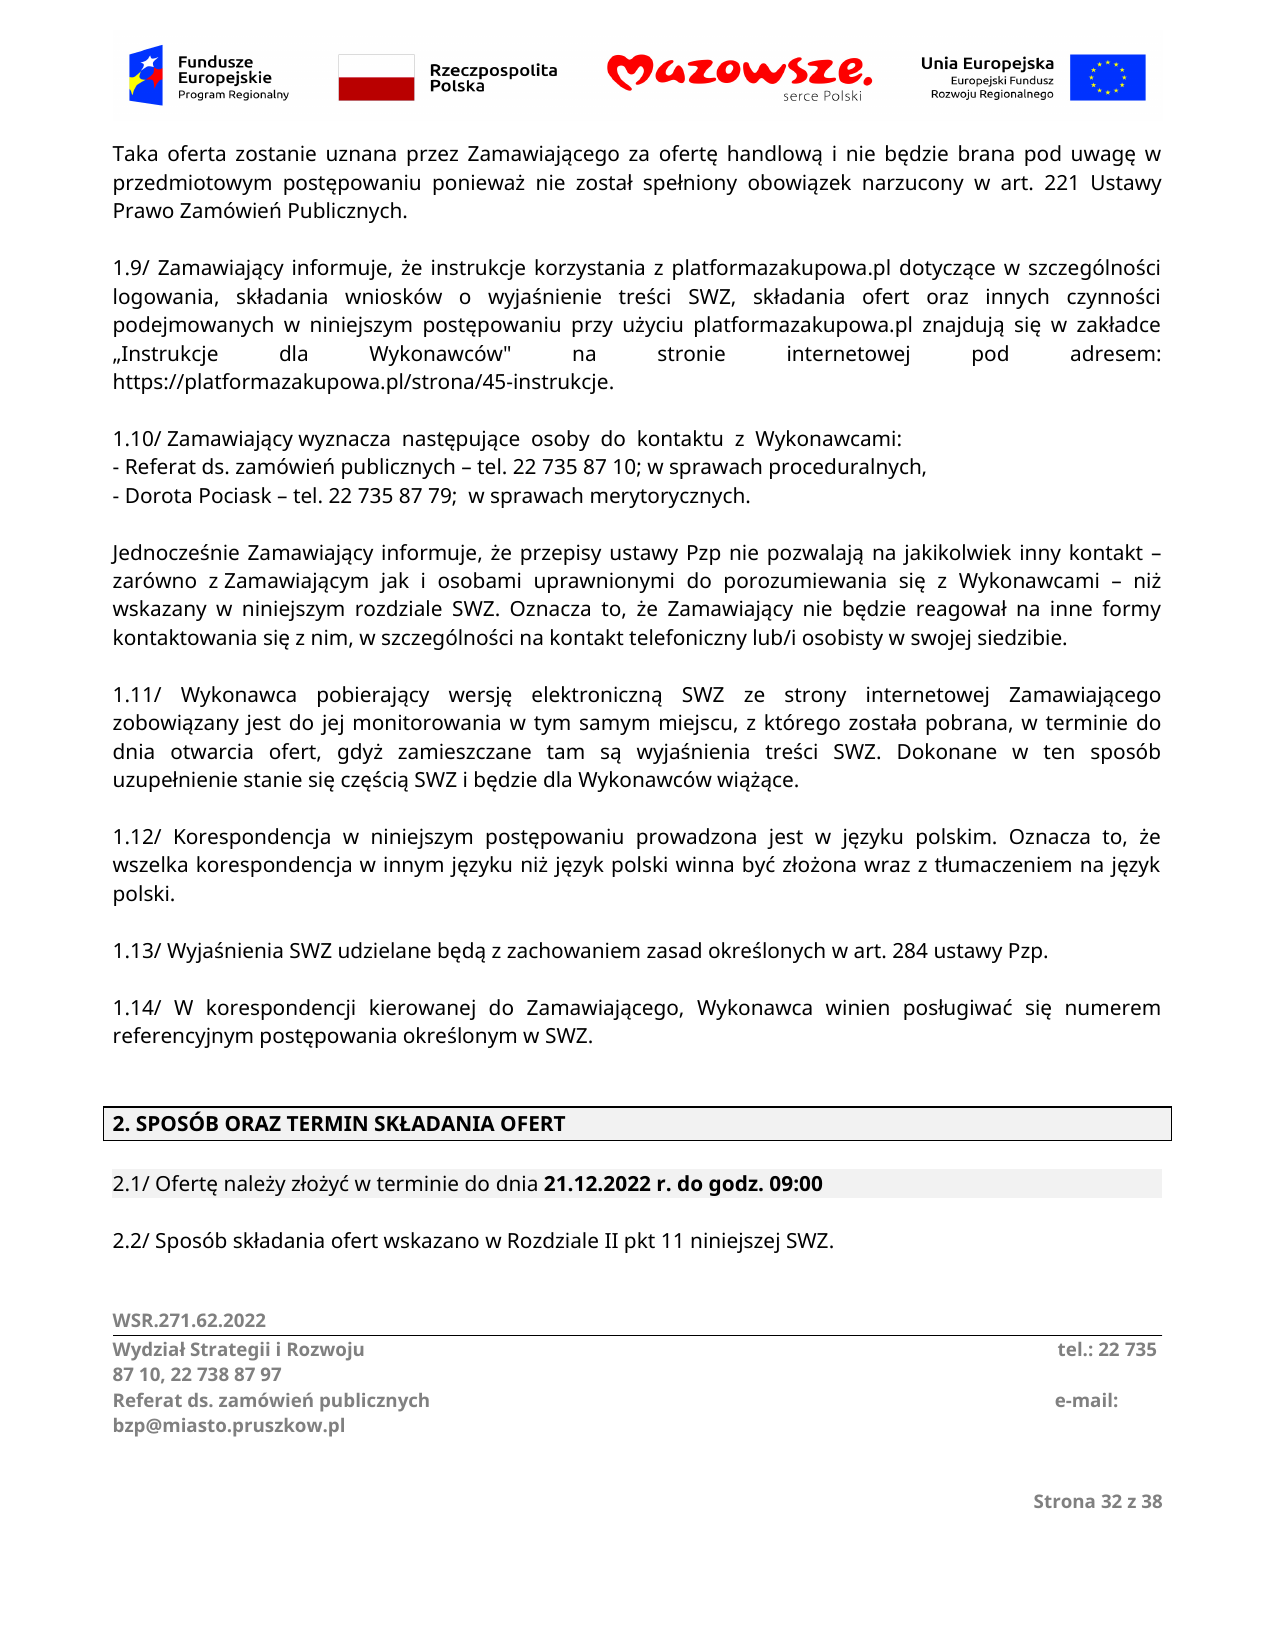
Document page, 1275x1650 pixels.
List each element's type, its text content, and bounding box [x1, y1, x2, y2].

text 1.12/ Korespondencja w niniejszym postępowaniu prowadzona jest w języku polskim. Oznacza to, że wszelka korespondencja w innym języku niż język polski winna być złożona wraz z tłumaczeniem na język polski. [112, 822, 1162, 907]
text 2. SPOSÓB ORAZ TERMIN SKŁADANIA OFERT [104, 1108, 1171, 1140]
text - Dorota Pociask – tel. 22 735 87 79; w sprawach merytorycznych. [112, 481, 1162, 509]
text Jednocześnie Zamawiający informuje, że przepisy ustawy Pzp nie pozwalają na jakikolwiek inny kontakt – zarówno z Zamawiającym jak i osobami uprawnionymi do porozumiewania się z Wykonawcami – niż wskazany w niniejszym rozdziale SWZ. Oznacza to, że Zamawiający nie będzie reagował na inne formy kontaktowania się z nim, w szczególności na kontakt telefoniczny lub/i osobisty w swojej siedzibie. [112, 538, 1162, 651]
text 2.1/ Ofertę należy złożyć w terminie do dnia 21.12.2022 r. do godz. 09:00 [112, 1169, 1162, 1198]
text 1.14/ W korespondencji kierowanej do Zamawiającego, Wykonawca winien posługiwać się numerem referencyjnym postępowania określonym w SWZ. [112, 993, 1162, 1049]
text - Referat ds. zamówień publicznych – tel. 22 735 87 10; w sprawach proceduralnych, [112, 452, 1162, 481]
picture [112, 30, 1163, 121]
text Taka oferta zostanie uznana przez Zamawiającego za ofertę handlową i nie będzie brana pod uwagę w przedmiotowym postępowaniu ponieważ nie został spełniony obowiązek narzucony w art. 221 Ustawy Prawo Zamówień Publicznych. [112, 139, 1162, 225]
text 1.13/ Wyjaśnienia SWZ udzielane będą z zachowaniem zasad określonych w art. 284 ustawy Pzp. [112, 936, 1162, 964]
text 1.11/ Wykonawca pobierający wersję elektroniczną SWZ ze strony internetowej Zamawiającego zobowiązany jest do jej monitorowania w tym samym miejscu, z którego została pobrana, w terminie do dnia otwarcia ofert, gdyż zamieszczane tam są wyjaśnienia treści SWZ. Dokonane w ten sposób uzupełnienie stanie się częścią SWZ i będzie dla Wykonawców wiążące. [112, 680, 1162, 794]
text 1.9/ Zamawiający informuje, że instrukcje korzystania z platformazakupowa.pl dotyczące w szczególności logowania, składania wniosków o wyjaśnienie treści SWZ, składania ofert oraz innych czynności podejmowanych w niniejszym postępowaniu przy użyciu platformazakupowa.pl znajdują się w zakładce „Instrukcje dla Wykonawców" na stronie internetowej pod adresem: https://platformazakupowa.pl/strona/45-instrukcje. [112, 253, 1162, 396]
text 2.2/ Sposób składania ofert wskazano w Rozdziale II pkt 11 niniejszej SWZ. [112, 1226, 1162, 1255]
text 1.10/ Zamawiający wyznacza następujące osoby do kontaktu z Wykonawcami: [112, 424, 1162, 452]
